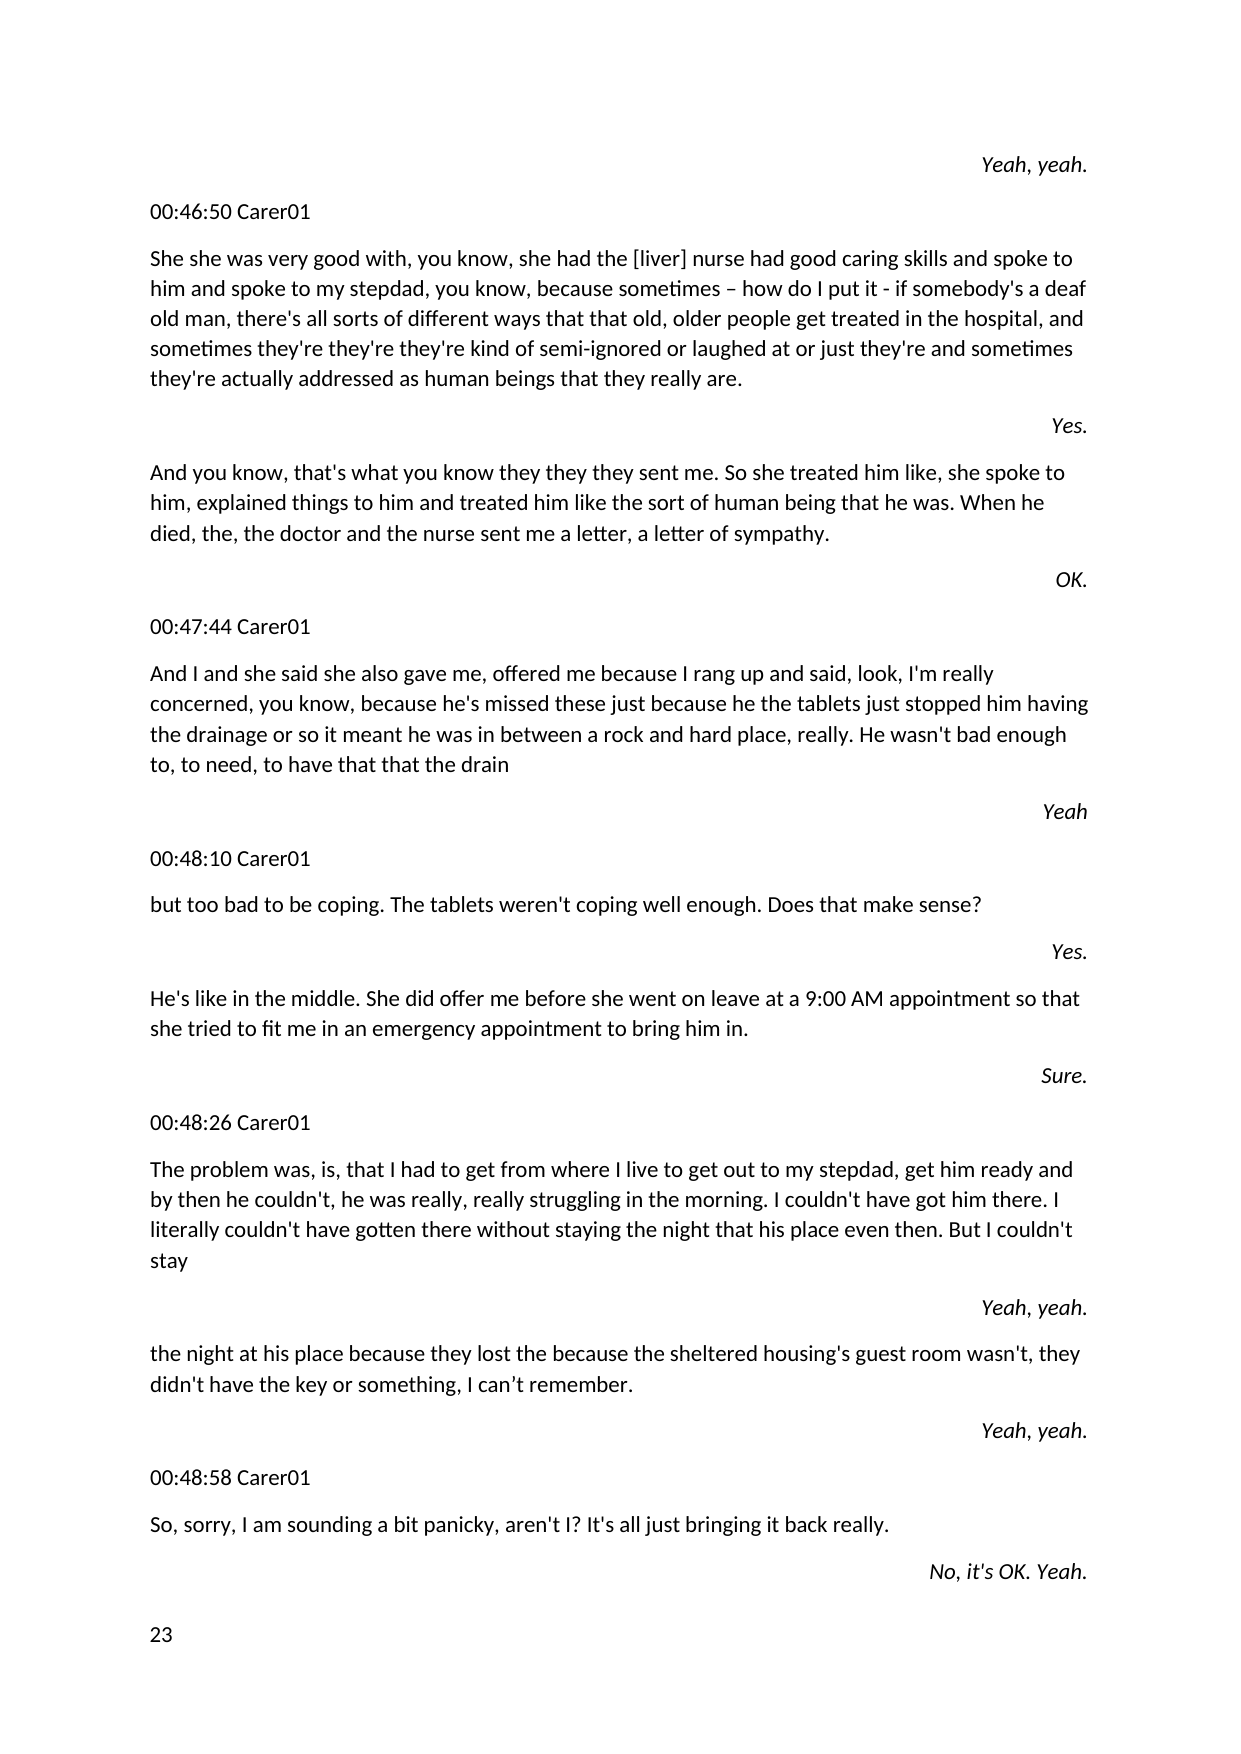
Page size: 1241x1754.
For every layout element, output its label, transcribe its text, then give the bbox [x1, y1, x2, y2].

text Yes. [150, 411, 1090, 439]
text OK. [150, 566, 1090, 594]
text Yeah [150, 797, 1090, 825]
text 00:48:10 Carer01 [150, 844, 1090, 872]
text Yes. [150, 937, 1090, 966]
text He's like in the middle. She did offer me before she went on leave at a 9:00 AM appointment so that she tried to fit me in an emergency appointment to bring him in. [150, 984, 1090, 1043]
text 00:46:50 Carer01 [150, 197, 1090, 225]
text No, it's OK. Yeah. [150, 1557, 1090, 1585]
text Yeah, yeah. [150, 1293, 1090, 1321]
text 00:48:26 Carer01 [150, 1108, 1090, 1136]
text 00:47:44 Carer01 [150, 612, 1090, 641]
text So, sorry, I am sounding a bit panicky, aren't I? It's all just bringing it back really. [150, 1510, 1090, 1538]
text 00:48:58 Carer01 [150, 1463, 1090, 1492]
text And I and she said she also gave me, offered me because I rang up and said, look, I'm really concerned, you know, because he's missed these just because he the tablets just stopped him having the drainage or so it meant he was in between a rock and hard place, really. He wasn't bad enough to, to need, to have that that the drain [150, 659, 1090, 778]
text The problem was, is, that I had to get from where I live to get out to my stepdad, get him ready and by then he couldn't, he was really, really struggling in the morning. I couldn't have got him there. I literally couldn't have gotten there without staying the night that his place even then. But I couldn't stay [150, 1155, 1090, 1274]
text the night at his place because they lost the because the sheltered housing's guest room wasn't, they didn't have the key or something, I can’t remember. [150, 1339, 1090, 1398]
text Sure. [150, 1061, 1090, 1089]
text And you know, that's what you know they they they sent me. So she treated him like, she spoke to him, explained things to him and treated him like the sort of human being that he was. When he died, the, the doctor and the nurse sent me a letter, a letter of sympathy. [150, 458, 1090, 547]
text She she was very good with, you know, she had the [liver] nurse had good caring skills and spoke to him and spoke to my stepdad, you know, because sometimes – how do I put it - if somebody's a deaf old man, there's all sorts of different ways that that old, older people get treated in the hospital, and sometimes they're they're they're kind of semi-ignored or laughed at or just they're and sometimes they're actually addressed as human beings that they really are. [150, 244, 1090, 393]
text Yeah, yeah. [150, 150, 1090, 178]
text Yeah, yeah. [150, 1417, 1090, 1445]
text but too bad to be coping. The tablets weren't coping well enough. Does that make sense? [150, 891, 1090, 919]
